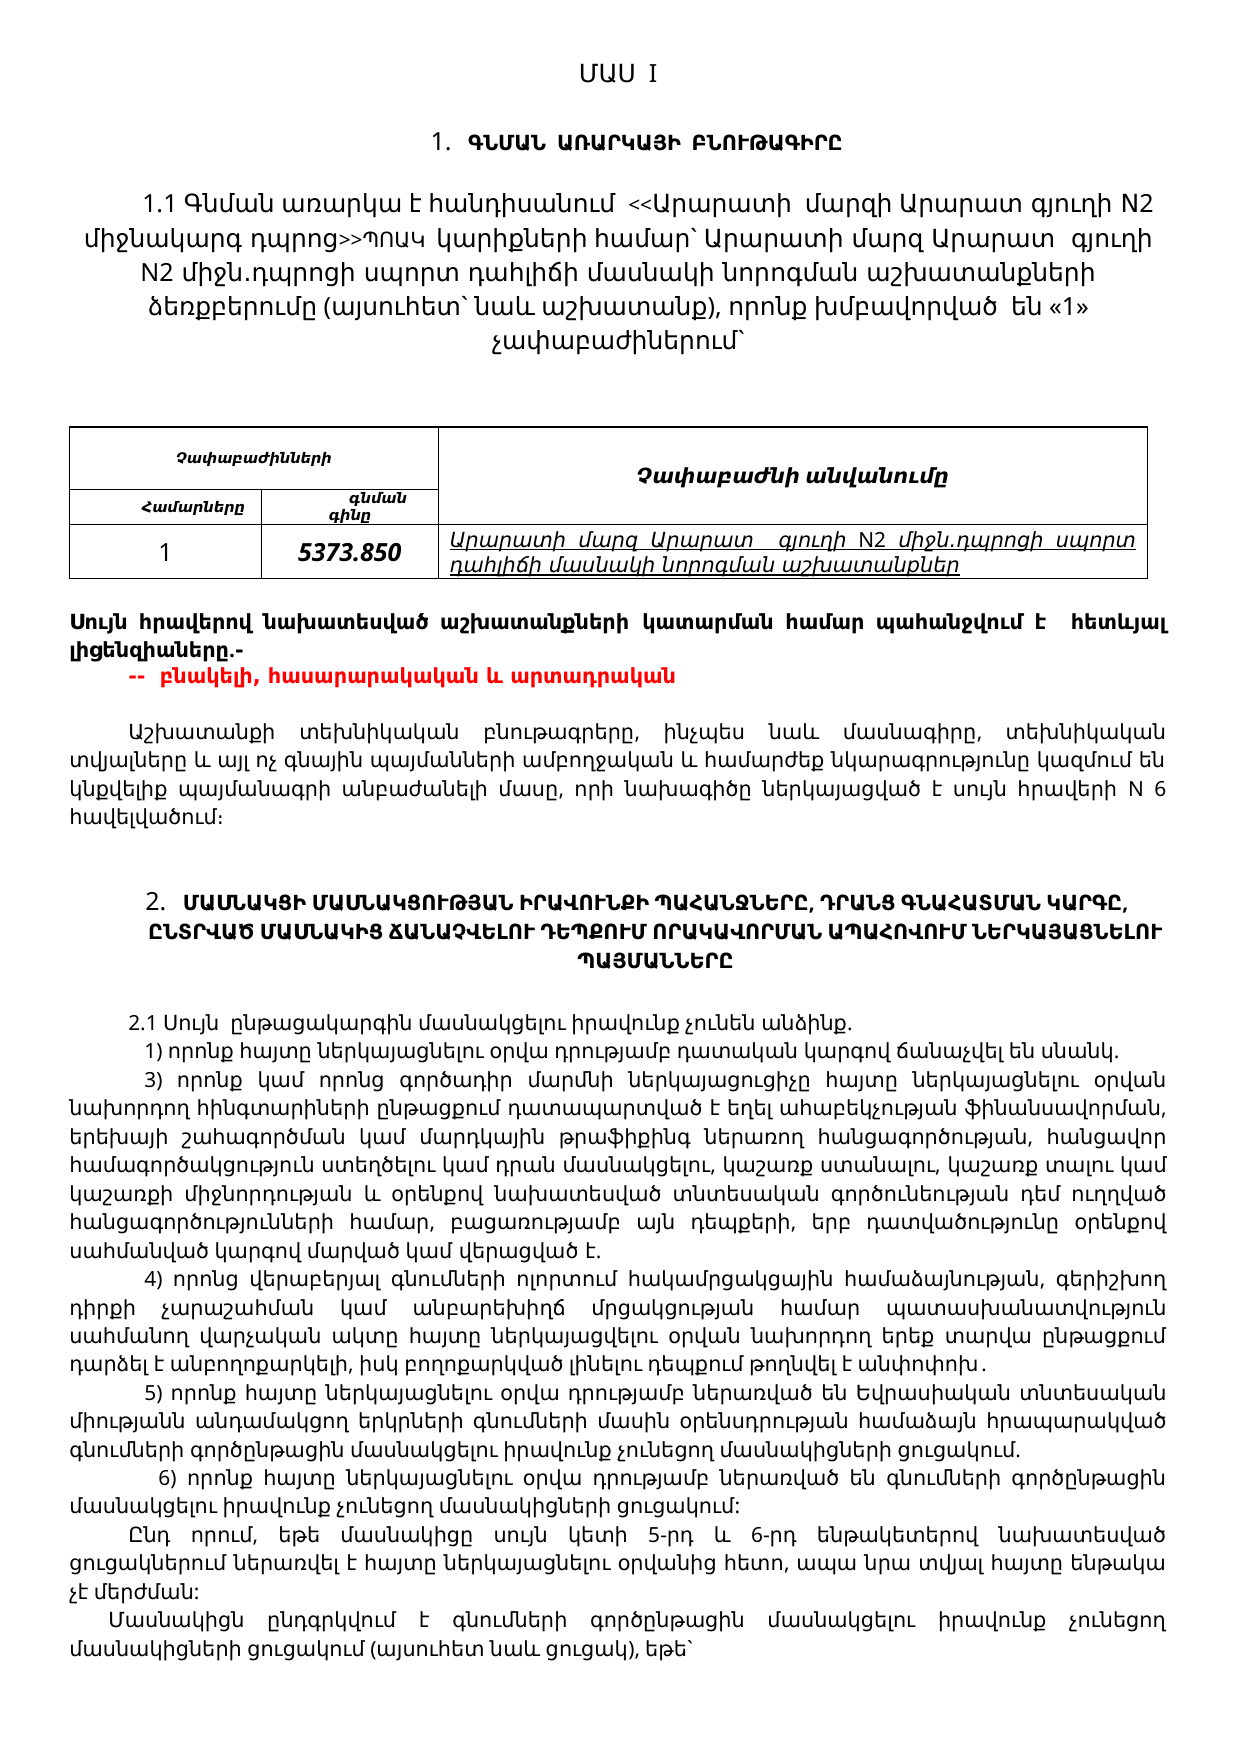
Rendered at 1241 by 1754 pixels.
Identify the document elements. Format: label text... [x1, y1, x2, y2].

text ՄԱՍ I [69, 56, 1167, 89]
text 1.1 Գնման առարկա է հանդիսանում <<Արարատի մարզի Արարատ գյուղի N2 միջնակարգ դպրոց>>ՊՈԱԿ կարիքների համար` Արարատի մարզ Արարատ գյուղի N2 միջն․դպրոցի սպորտ դահլիճի մասնակի նորոգման աշխատանքների ձեռքբերումը (այսուհետ` նաև աշխատանք), որոնք խմբավորված են «1» չափաբաժիներում` [69, 186, 1167, 356]
table_cell Արարատի մարզ Արարատ գյուղի N2 միջն․դպրոցի սպորտ դահլիճի մասնակի նորոգման աշխատանքներ [439, 525, 1147, 578]
table_header Չափաբաժնի անվանումը [439, 428, 1147, 524]
text 6) որոնք հայտը ներկայացնելու օրվա դրությամբ ներառված են գնումների գործընթացին մասնակցելու իրավունք չունեցող մասնակիցների ցուցակում: [69, 1463, 1167, 1520]
text 2.1 Սույն ընթացակարգին մասնակցելու իրավունք չունեն անձինք. [69, 1008, 1167, 1037]
table_cell գնման գինը [262, 490, 438, 524]
text Սույն հրավերով նախատեսված աշխատանքների կատարման համար պահանջվում է հետևյալ լիցենզիաները.- [69, 607, 1167, 664]
table_cell 5373.850 [262, 525, 438, 578]
table_cell Համարները [70, 490, 261, 524]
text 3) որոնք կամ որոնց գործադիր մարմնի ներկայացուցիչը հայտը ներկայացնելու օրվան նախորդող հինգտարիների ընթացքում դատապարտված է եղել ահաբեկչության ֆինանսավորման, երեխայի շահագործման կամ մարդկային թրաֆիքինգ ներառող հանցագործության, հանցավոր համագործակցություն ստեղծելու կամ դրան մասնակցելու, կաշառք ստանալու, կաշառք տալու կամ կաշառքի միջնորդության և օրենքով նախատեսված տնտեսական գործունեության դեմ ուղղված հանցագործությունների համար, բացառությամբ այն դեպքերի, երբ դատվածությունը օրենքով սահմանված կարգով մարված կամ վերացված է. [69, 1065, 1167, 1264]
text -- բնակելի, հասարարակական և արտադրական [69, 664, 1167, 688]
table_cell 1 [70, 525, 261, 578]
text Մասնակիցն ընդգրկվում է գնումների գործընթացին մասնակցելու իրավունք չունեցող մասնակիցների ցուցակում (այսուհետ նաև ցուցակ), եթե` [69, 1605, 1167, 1662]
text 5) որոնք հայտը ներկայացնելու օրվա դրությամբ ներառված են Եվրասիական տնտեսական միությանն անդամակցող երկրների գնումների մասին օրենսդրության համաձայն հրապարակված գնումների գործընթացին մասնակցելու իրավունք չունեցող մասնակիցների ցուցակում. [69, 1378, 1167, 1463]
list ԳՆՄԱՆ ԱՌԱՐԿԱՅԻ ԲՆՈՒԹԱԳԻՐԸ [107, 124, 1167, 158]
text Աշխատանքի տեխնիկական բնութագրերը, ինչպես նաև մասնագիրը, տեխնիկական տվյալները և այլ ոչ գնային պայմանների ամբողջական և համարժեք նկարագրությունը կազմում են կնքվելիք պայմանագրի անբաժանելի մասը, որի նախագիծը ներկայացված է սույն հրավերի N 6 հավելվածում։ [69, 717, 1167, 831]
list ՄԱՍՆԱԿՑԻ ՄԱՍՆԱԿՑՈՒԹՅԱՆ ԻՐԱՎՈՒՆՔԻ ՊԱՀԱՆՋՆԵՐԸ, ԴՐԱՆՑ ԳՆԱՀԱՏՄԱՆ ԿԱՐԳԸ, ԸՆՏՐՎԱԾ ՄԱՍՆԱԿԻՑ ՃԱՆԱՉՎԵԼՈՒ ԴԵՊՔՈՒՄ ՈՐԱԿԱՎՈՐՄԱՆ ԱՊԱՀՈՎՈՒՄ ՆԵՐԿԱՅԱՑՆԵԼՈՒ ՊԱՅՄԱՆՆԵՐԸ [107, 883, 1167, 974]
text Ընդ որում, եթե մասնակիցը սույն կետի 5-րդ և 6-րդ ենթակետերով նախատեսված ցուցակներում ներառվել է հայտը ներկայացնելու օրվանից հետո, ապա նրա տվյալ հայտը ենթակա չէ մերժման: [69, 1520, 1167, 1605]
text 4) որոնց վերաբերյալ գնումների ոլորտում հակամրցակցային համաձայնության, գերիշխող դիրքի չարաշահման կամ անբարեխիղճ մրցակցության համար պատասխանատվություն սահմանող վարչական ակտը հայտը ներկայացվելու օրվան նախորդող երեք տարվա ընթացքում դարձել է անբողոքարկելի, իսկ բողոքարկված լինելու դեպքում թողնվել է անփոփոխ․ [69, 1264, 1167, 1378]
table_header Չափաբաժինների [70, 428, 438, 489]
text 1) որոնք հայտը ներկայացնելու օրվա դրությամբ դատական կարգով ճանաչվել են սնանկ. [69, 1037, 1167, 1065]
